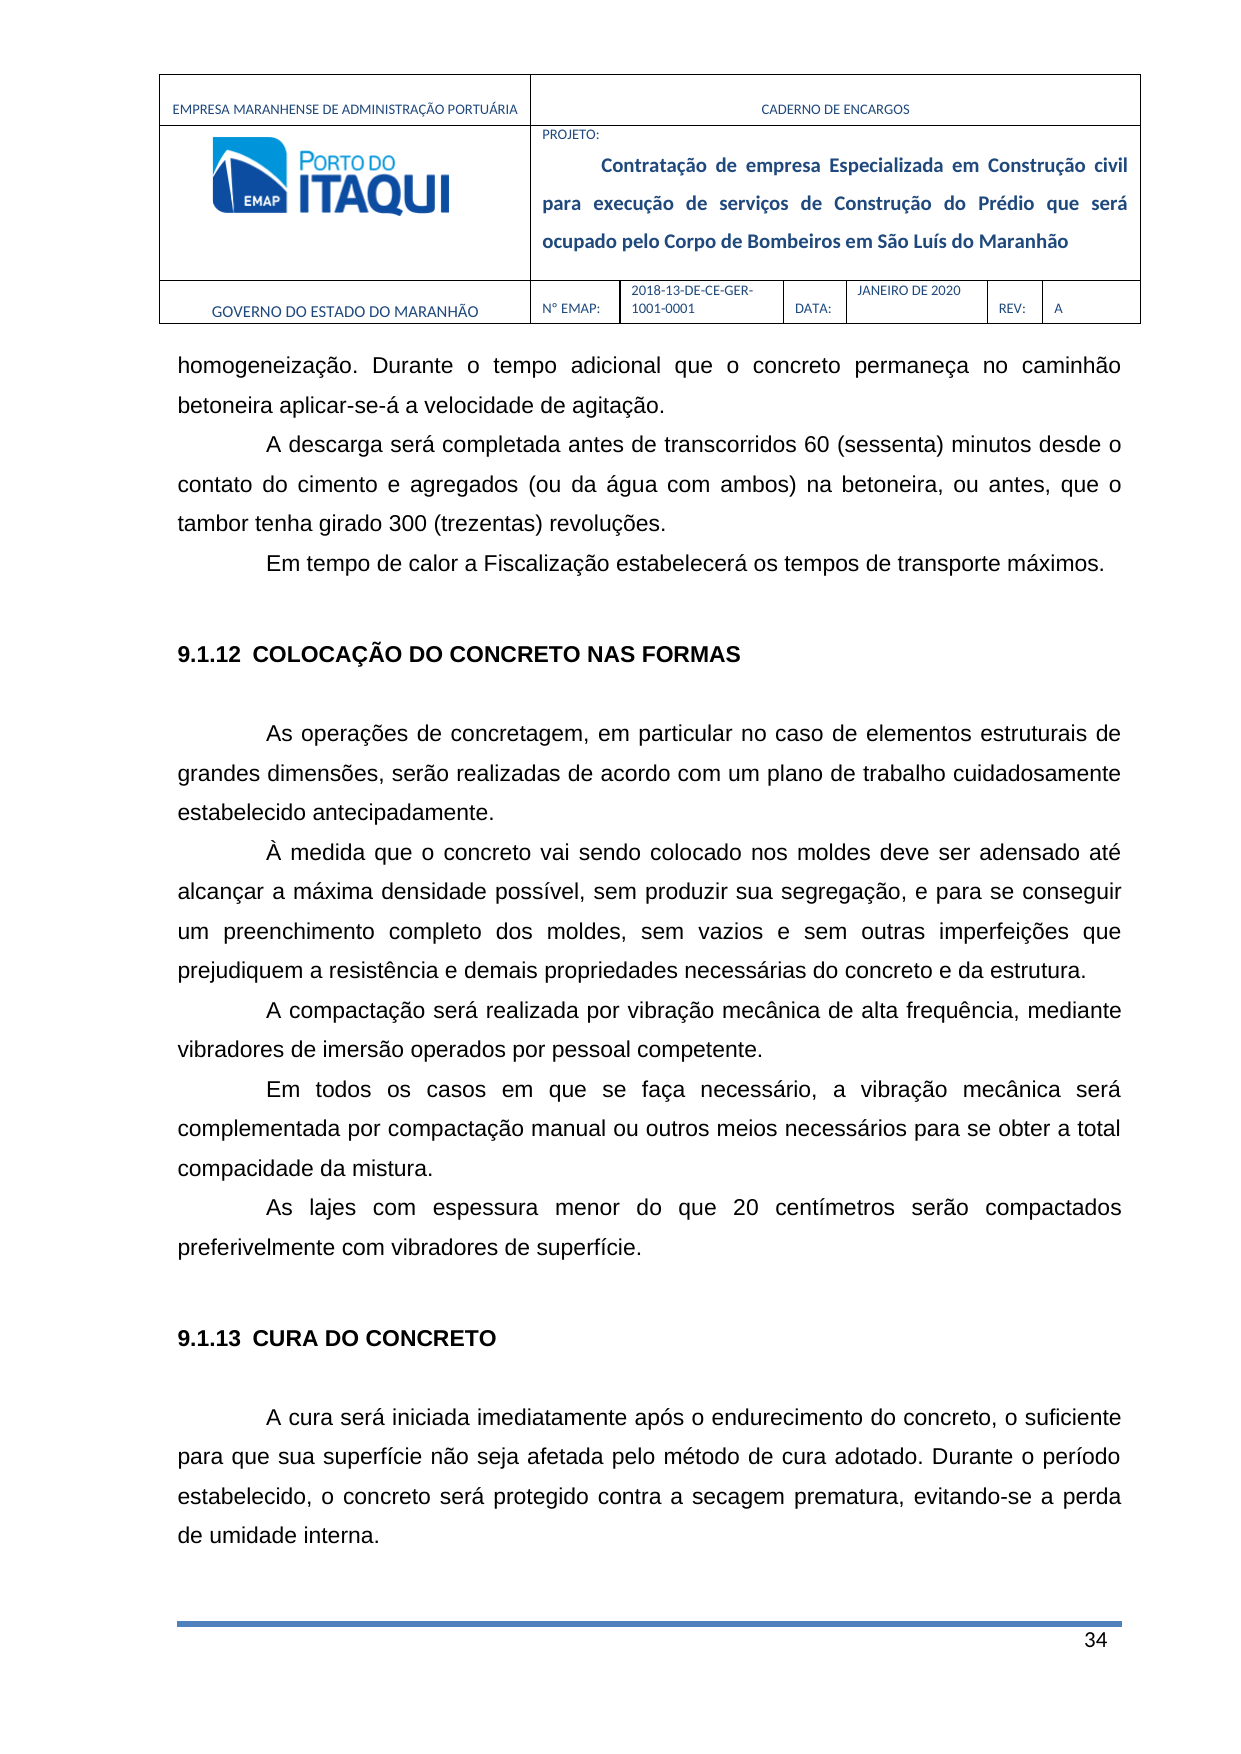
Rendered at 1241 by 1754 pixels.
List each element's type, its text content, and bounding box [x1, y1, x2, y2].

subtitle COLOCAÇÃO DO CONCRETO NAS FORMAS [177, 641, 1122, 668]
text As operações de concretagem, em particular no caso de elementos estruturais de grandes dimensões, serão realizadas de acordo com um plano de trabalho cuidadosamente estabelecido antecipadamente. [177, 720, 1122, 826]
subtitle CURA DO CONCRETO [177, 1325, 1122, 1351]
text As lajes com espessura menor do que 20 centímetros serão compactados preferivelmente com vibradores de superfície. [177, 1194, 1122, 1260]
text Em tempo de calor a Fiscalização estabelecerá os tempos de transporte máximos. [177, 550, 1122, 576]
text A descarga será completada antes de transcorridos 60 (sessenta) minutos desde o contato do cimento e agregados (ou da água com ambos) na betoneira, ou antes, que o tambor tenha girado 300 (trezentas) revoluções. [177, 431, 1122, 537]
picture [212, 137, 449, 216]
text A compactação será realizada por vibração mecânica de alta frequência, mediante vibradores de imersão operados por pessoal competente. [177, 997, 1122, 1062]
text À medida que o concreto vai sendo colocado nos moldes deve ser adensado até alcançar a máxima densidade possível, sem produzir sua segregação, e para se conseguir um preenchimento completo dos moldes, sem vazios e sem outras imperfeições que prejudiquem a resistência e demais propriedades necessárias do concreto e da estrutura. [177, 839, 1122, 983]
text A cura será iniciada imediatamente após o endurecimento do concreto, o suficiente para que sua superfície não seja afetada pelo método de cura adotado. Durante o período estabelecido, o concreto será protegido contra a secagem prematura, evitando-se a perda de umidade interna. [177, 1404, 1122, 1549]
text Em todos os casos em que se faça necessário, a vibração mecânica será complementada por compactação manual ou outros meios necessários para se obter a total compacidade da mistura. [177, 1076, 1122, 1181]
